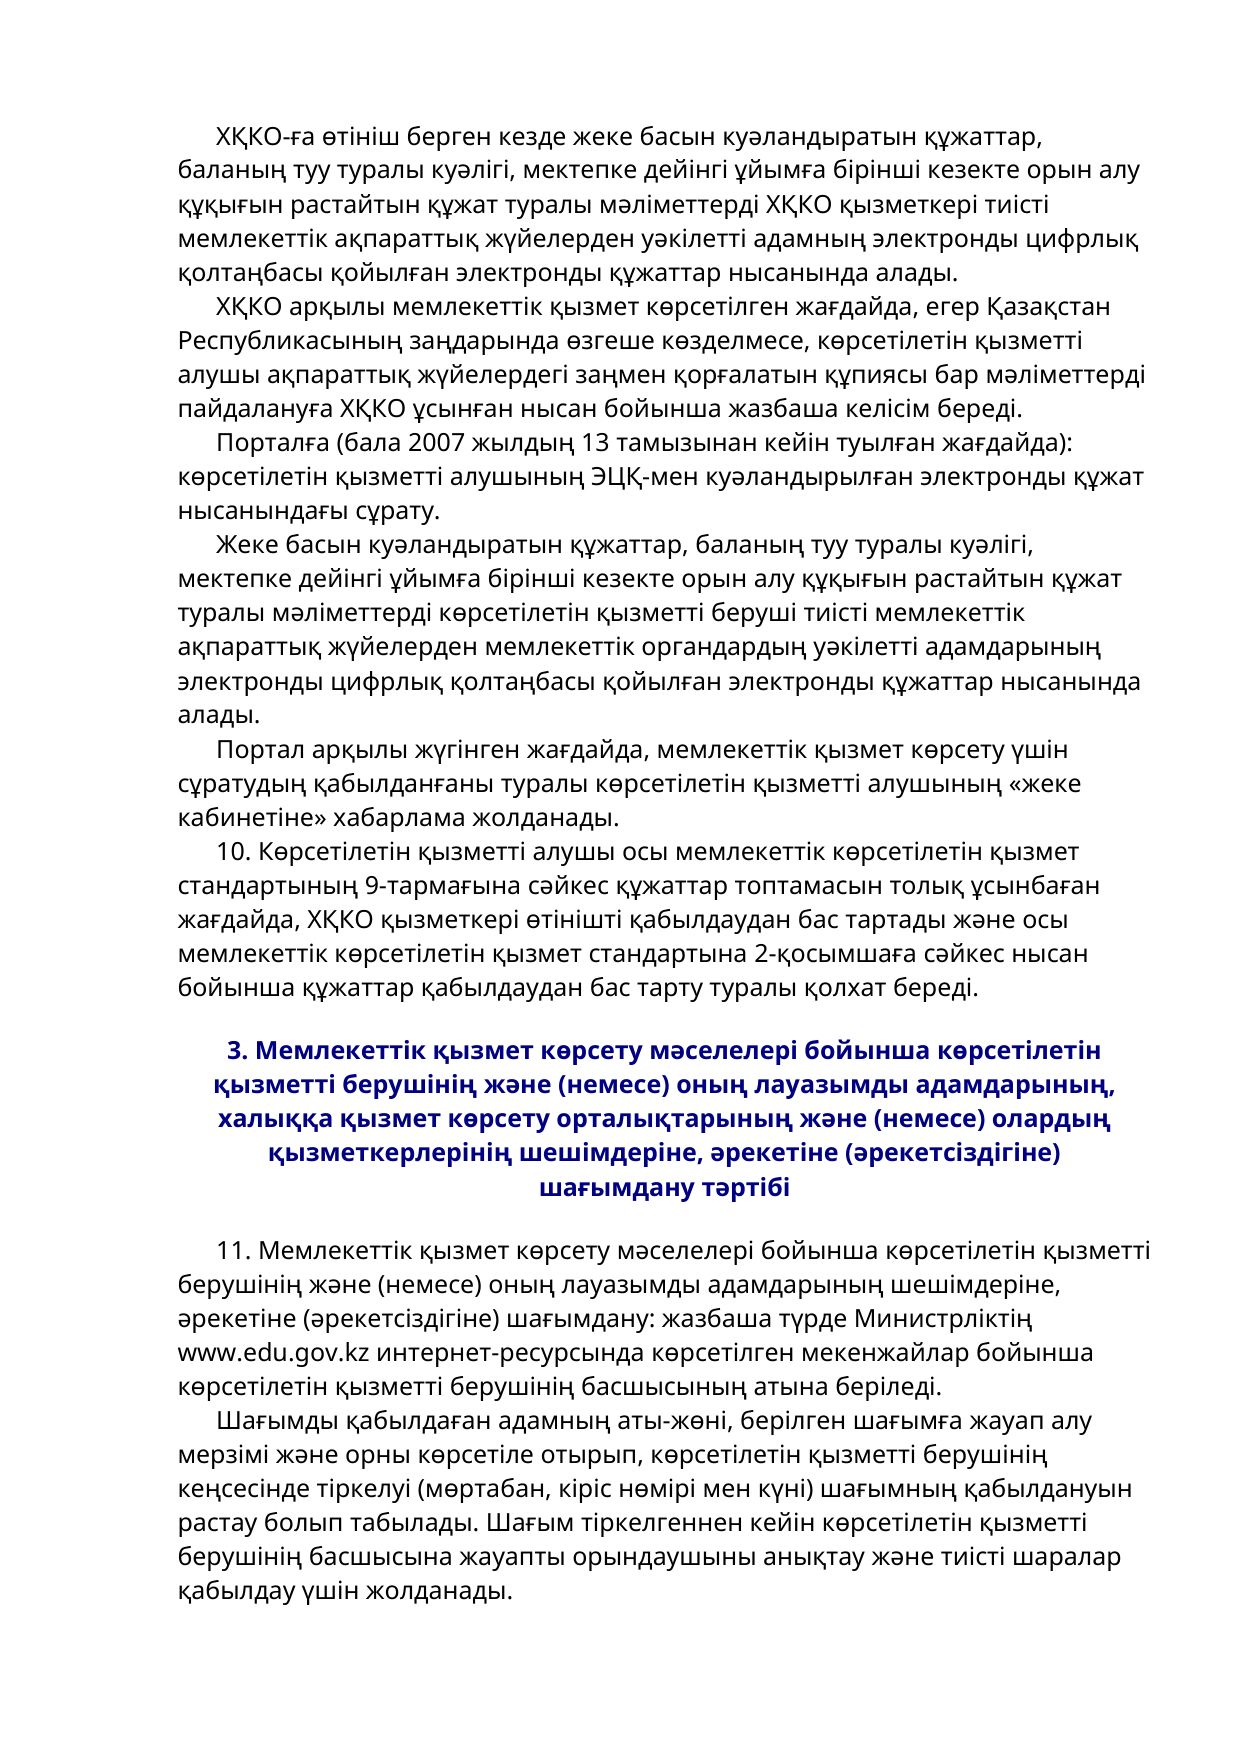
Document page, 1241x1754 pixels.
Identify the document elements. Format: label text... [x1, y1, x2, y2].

text 3. Мемлекеттік қызмет көрсету мәселелері бойынша көрсетілетін қызметті берушінің және (немесе) оның лауазымды адамдарының, халыққа қызмет көрсету орталықтарының және (немесе) олардың қызметкерлерінің шешімдеріне, әрекетіне (әрекетсіздігіне) шағымдану тәртібі [177, 1033, 1152, 1203]
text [177, 1232, 1152, 1607]
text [177, 118, 1152, 1004]
